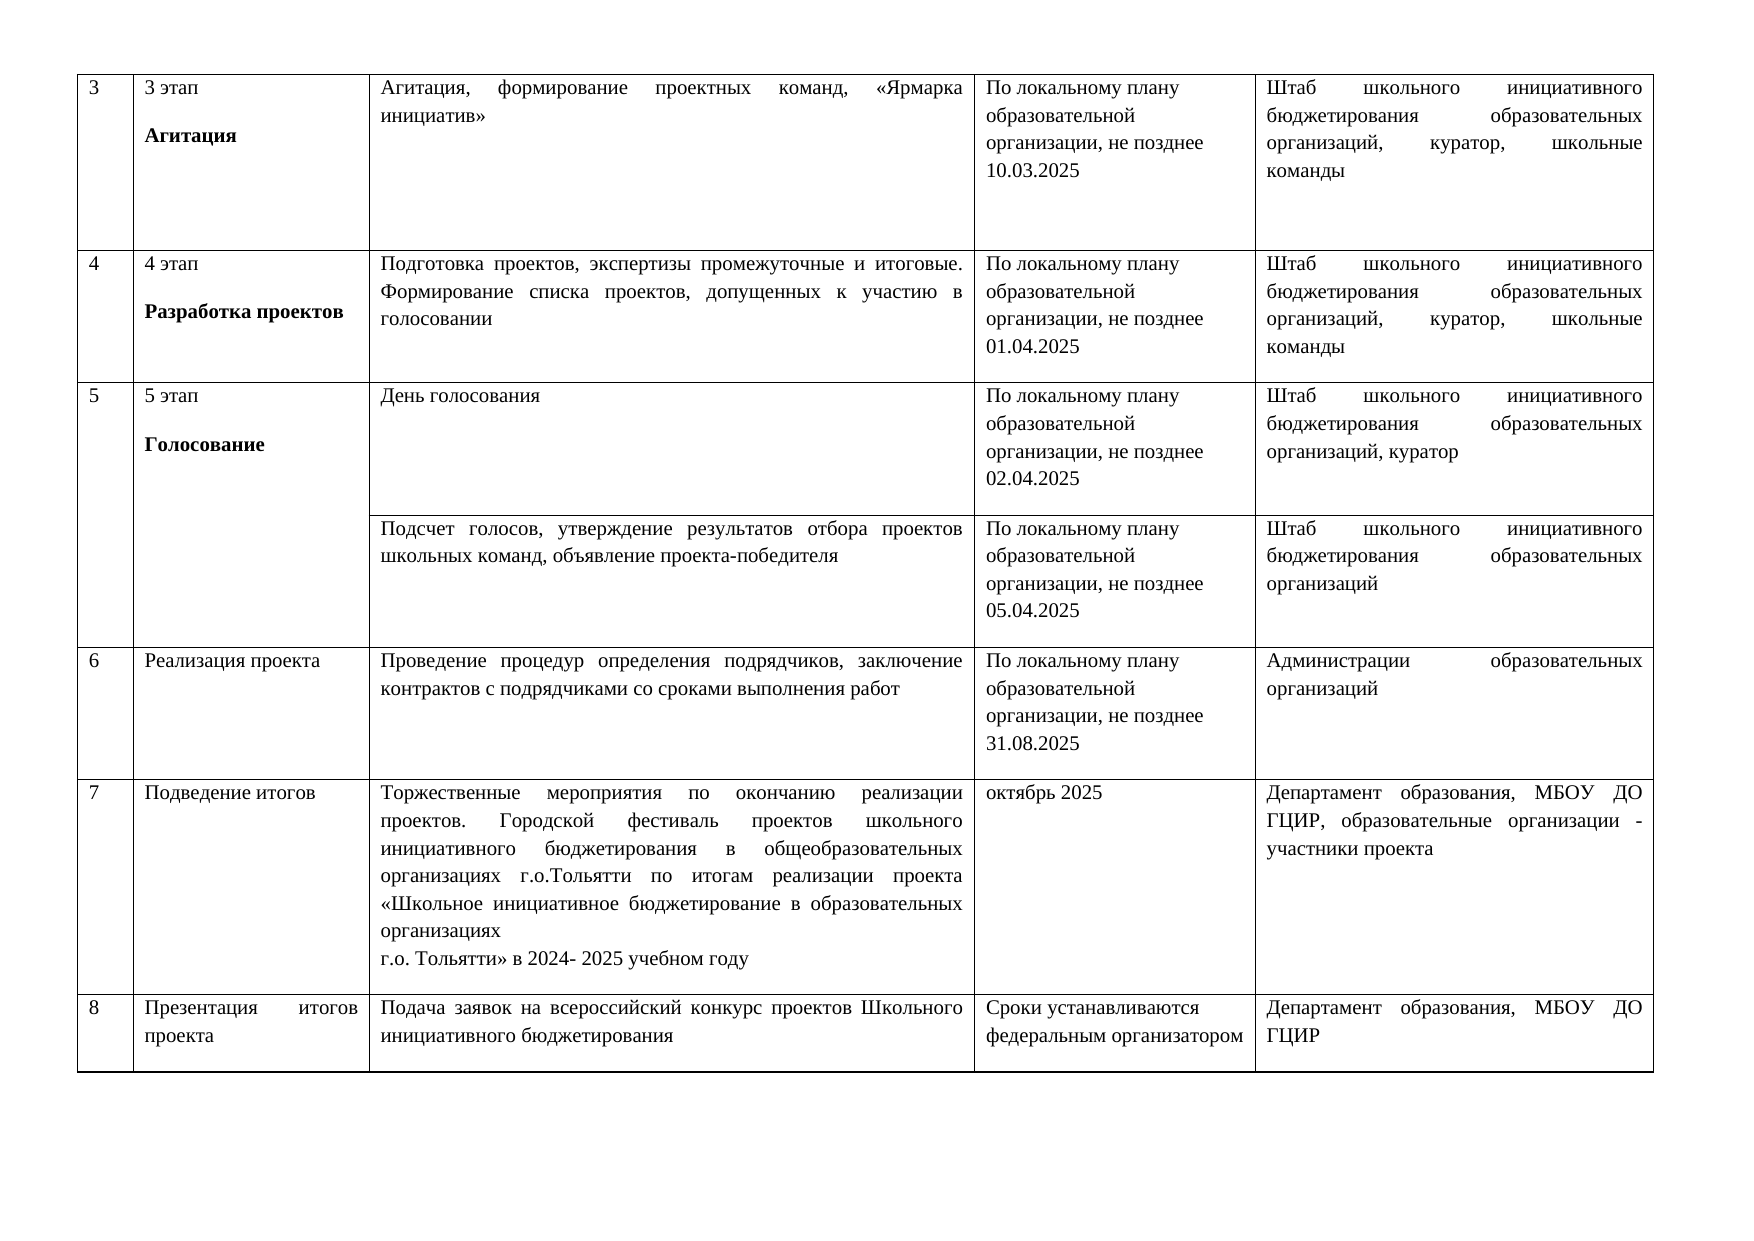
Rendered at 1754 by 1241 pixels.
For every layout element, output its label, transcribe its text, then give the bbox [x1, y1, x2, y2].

table_cell Подведение итогов [134, 780, 369, 994]
table_cell По локальному плану образовательной организации, не позднее 31.08.2025 [975, 648, 1255, 779]
table_cell Проведение процедур определения подрядчиков, заключение контрактов с подрядчиками со сроками выполнения работ [370, 648, 974, 779]
table_cell 3 этап Агитация [134, 75, 369, 250]
table_cell Торжественные мероприятия по окончанию реализации проектов. Городской фестиваль проектов школьного инициативного бюджетирования в общеобразовательных организациях г.о.Тольятти по итогам реализации проекта «Школьное инициативное бюджетирование в образовательных организациях г.о. Тольятти» в 2024- 2025 учебном году [370, 780, 974, 994]
table_cell 5 [78, 383, 133, 647]
table_cell Штаб школьного инициативного бюджетирования образовательных организаций, куратор [1256, 383, 1653, 514]
table_cell 4 этап Разработка проектов [134, 251, 369, 382]
table_cell Агитация, формирование проектных команд, «Ярмарка инициатив» [370, 75, 974, 250]
table_cell Подготовка проектов, экспертизы промежуточные и итоговые. Формирование списка проектов, допущенных к участию в голосовании [370, 251, 974, 382]
table_cell Департамент образования, МБОУ ДО ГЦИР, образовательные организации - участники проекта [1256, 780, 1653, 994]
table_cell 7 [78, 780, 133, 994]
table_cell 4 [78, 251, 133, 382]
table_cell Реализация проекта [134, 648, 369, 779]
table_cell Сроки устанавливаются федеральным организатором [975, 995, 1255, 1071]
table_cell По локальному плану образовательной организации, не позднее 01.04.2025 [975, 251, 1255, 382]
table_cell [1256, 75, 1653, 250]
table_cell Презентация итогов проекта [134, 995, 369, 1071]
table_cell Штаб школьного инициативного бюджетирования образовательных организаций, куратор, школьные команды [1256, 251, 1653, 382]
table_cell Администрации образовательных организаций [1256, 648, 1653, 779]
table_cell Департамент образования, МБОУ ДО ГЦИР [1256, 995, 1653, 1071]
table_cell 8 [78, 995, 133, 1071]
table_cell 5 этап Голосование [134, 383, 369, 647]
table_cell По локальному плану образовательной организации, не позднее 05.04.2025 [975, 516, 1255, 647]
table_cell По локальному плану образовательной организации, не позднее 10.03.2025 [975, 75, 1255, 250]
table_cell По локальному плану образовательной организации, не позднее 02.04.2025 [975, 383, 1255, 514]
table_cell Штаб школьного инициативного бюджетирования образовательных организаций [1256, 516, 1653, 647]
table_cell 6 [78, 648, 133, 779]
table_cell октябрь 2025 [975, 780, 1255, 994]
table_cell Подсчет голосов, утверждение результатов отбора проектов школьных команд, объявление проекта-победителя [370, 516, 974, 647]
table_cell 3 [78, 75, 133, 250]
table_cell Подача заявок на всероссийский конкурс проектов Школьного инициативного бюджетирования [370, 995, 974, 1071]
table_cell День голосования [370, 383, 974, 514]
